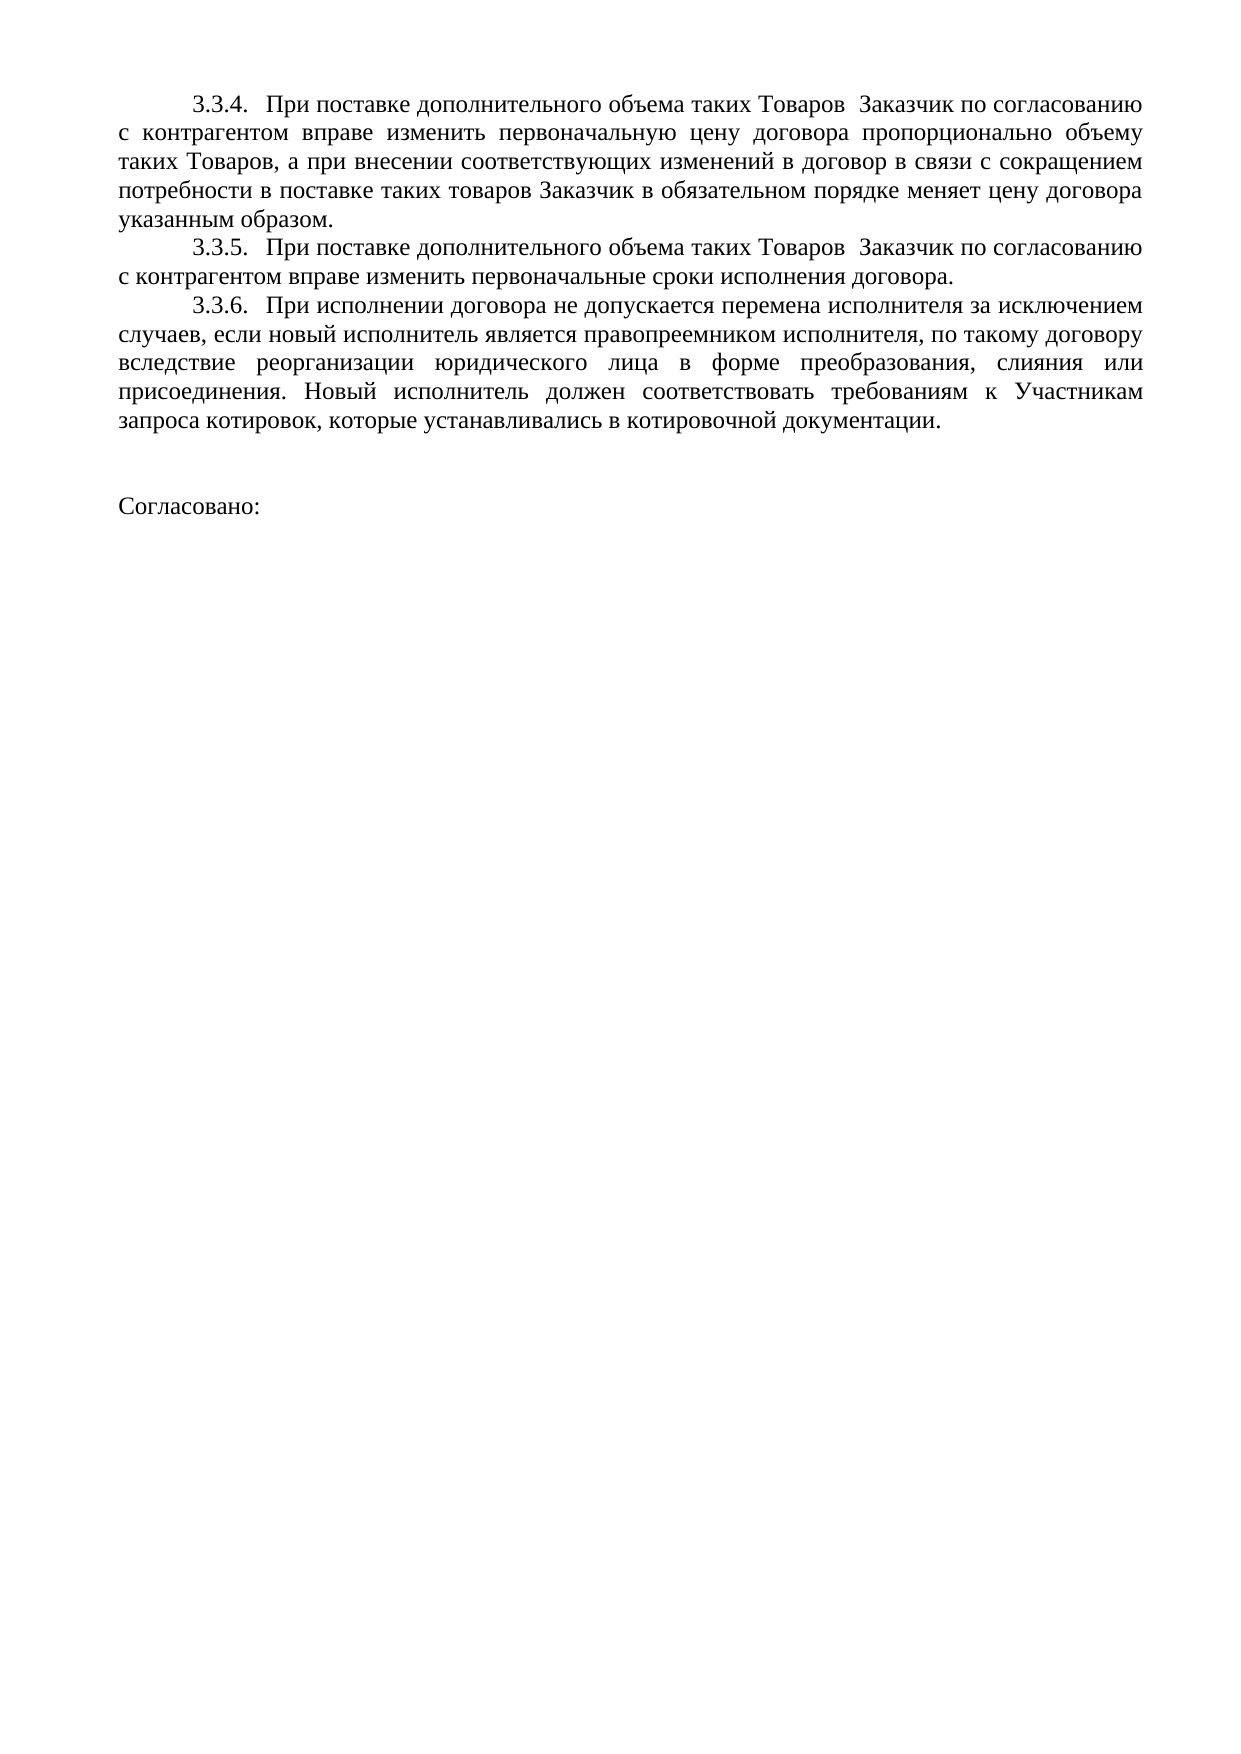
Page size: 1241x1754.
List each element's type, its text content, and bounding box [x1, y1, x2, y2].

text Согласовано: [118, 491, 1144, 520]
list При поставке дополнительного объема таких Товаров Заказчик по согласованию с контрагентом вправе изменить первоначальную цену договора пропорционально объему таких Товаров, а при внесении соответствующих изменений в договор в связи с сокращением потребности в поставке таких товаров Заказчик в обязательном порядке меняет цену договора указанным образом. [118, 89, 1144, 232]
list При поставке дополнительного объема таких Товаров Заказчик по согласованию с контрагентом вправе изменить первоначальные сроки исполнения договора. [118, 232, 1144, 290]
list При исполнении договора не допускается перемена исполнителя за исключением случаев, если новый исполнитель является правопреемником исполнителя, по такому договору вследствие реорганизации юридического лица в форме преобразования, слияния или присоединения. Новый исполнитель должен соответствовать требованиям к Участникам запроса котировок, которые устанавливались в котировочной документации. [118, 290, 1144, 434]
